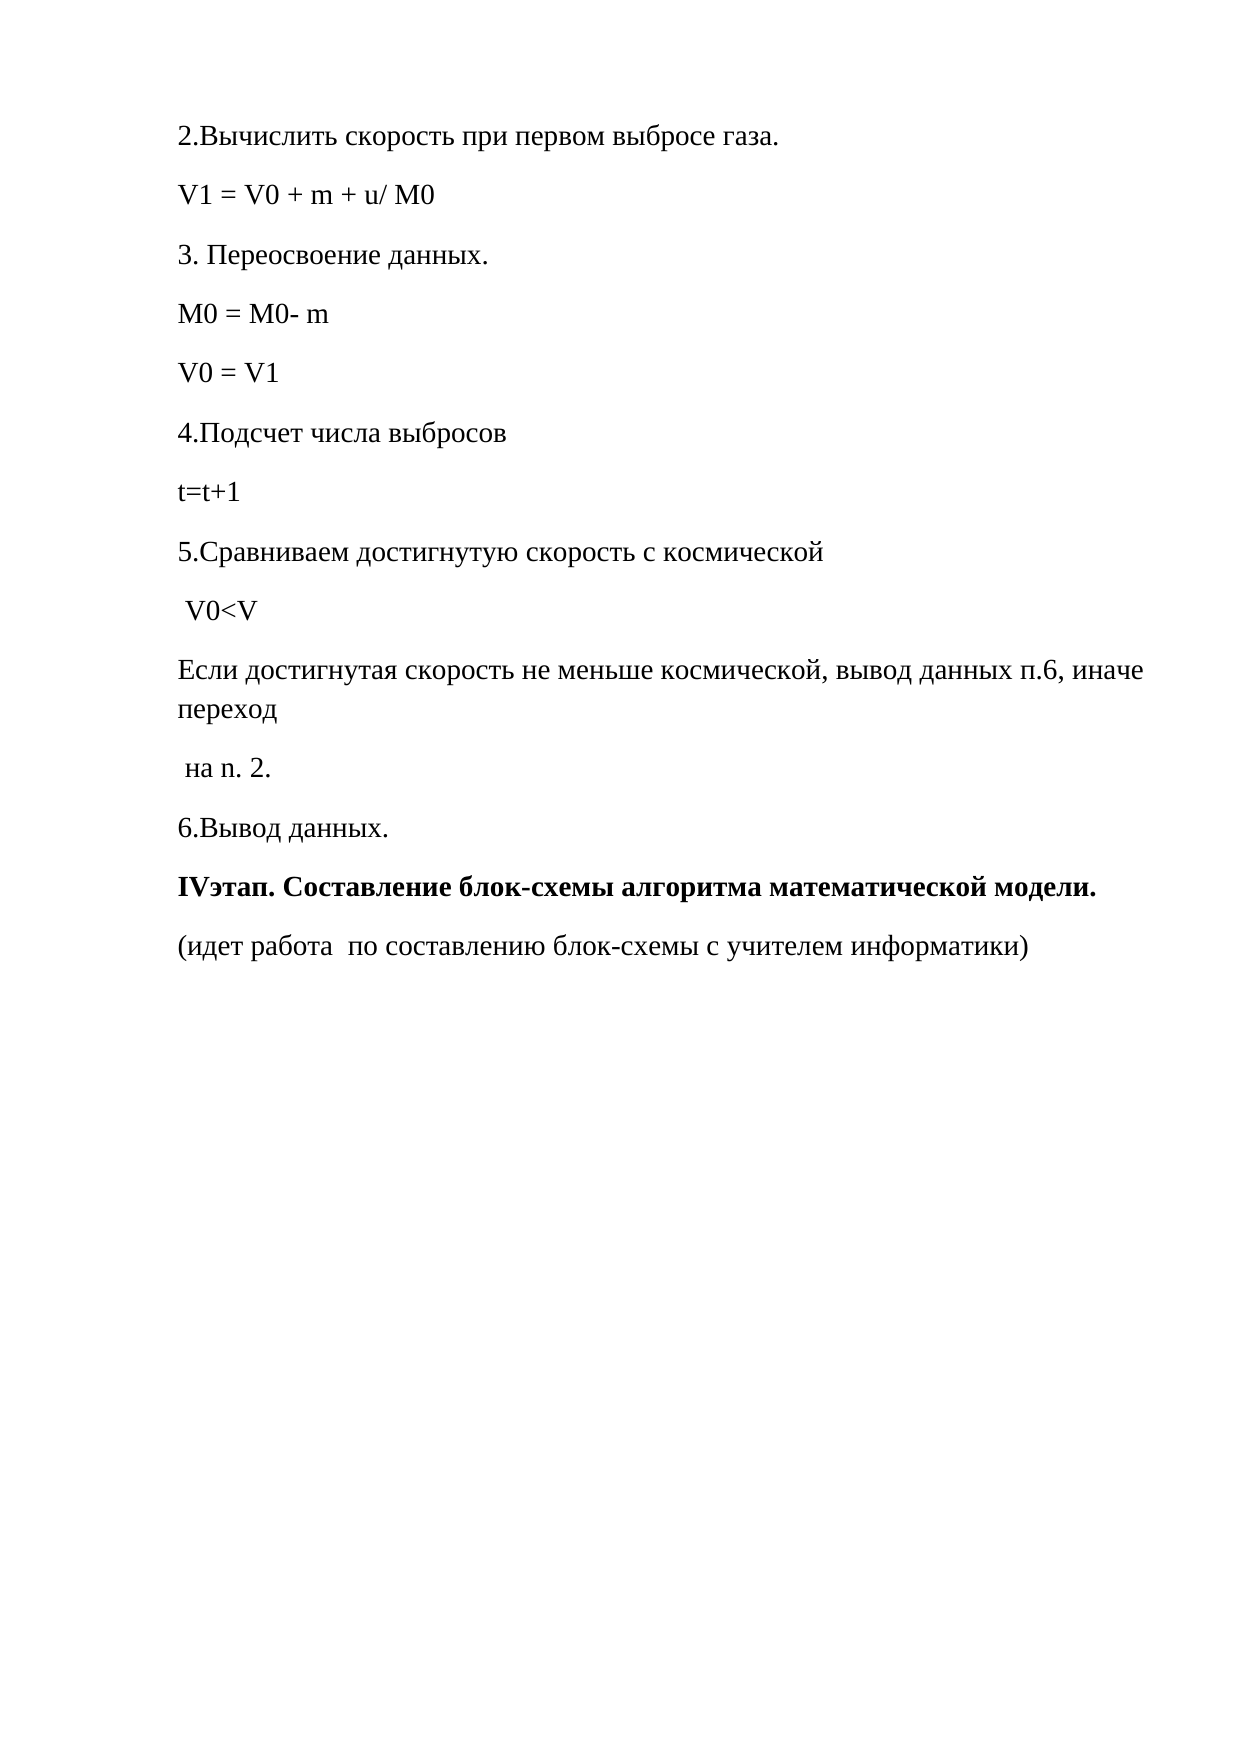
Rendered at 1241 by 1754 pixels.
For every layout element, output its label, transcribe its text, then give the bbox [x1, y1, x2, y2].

text V0<V [177, 593, 1152, 627]
text V0 = V1 [177, 356, 1152, 389]
text (идет работа по составлению блок-схемы с учителем информатики) [177, 928, 1152, 962]
text 6.Вывод данных. [177, 810, 1152, 843]
text 5.Сравниваем достигнутую скорость с космической [177, 534, 1152, 567]
text 4.Подсчет числа выбросов [177, 415, 1152, 448]
text V1 = V0 + m + u/ M0 [177, 177, 1152, 211]
text IVэтап. Составление блок-схемы алгоритма математической модели. [177, 869, 1152, 903]
text 3. Переосвоение данных. [177, 237, 1152, 270]
text 2.Вычислить скорость при первом выбросе газа. [177, 118, 1152, 152]
text M0 = M0- m [177, 296, 1152, 330]
text на n. 2. [177, 750, 1152, 784]
text t=t+1 [177, 474, 1152, 508]
text Если достигнутая скорость не меньше космической, вывод данных п.6, иначе переход [177, 652, 1152, 724]
